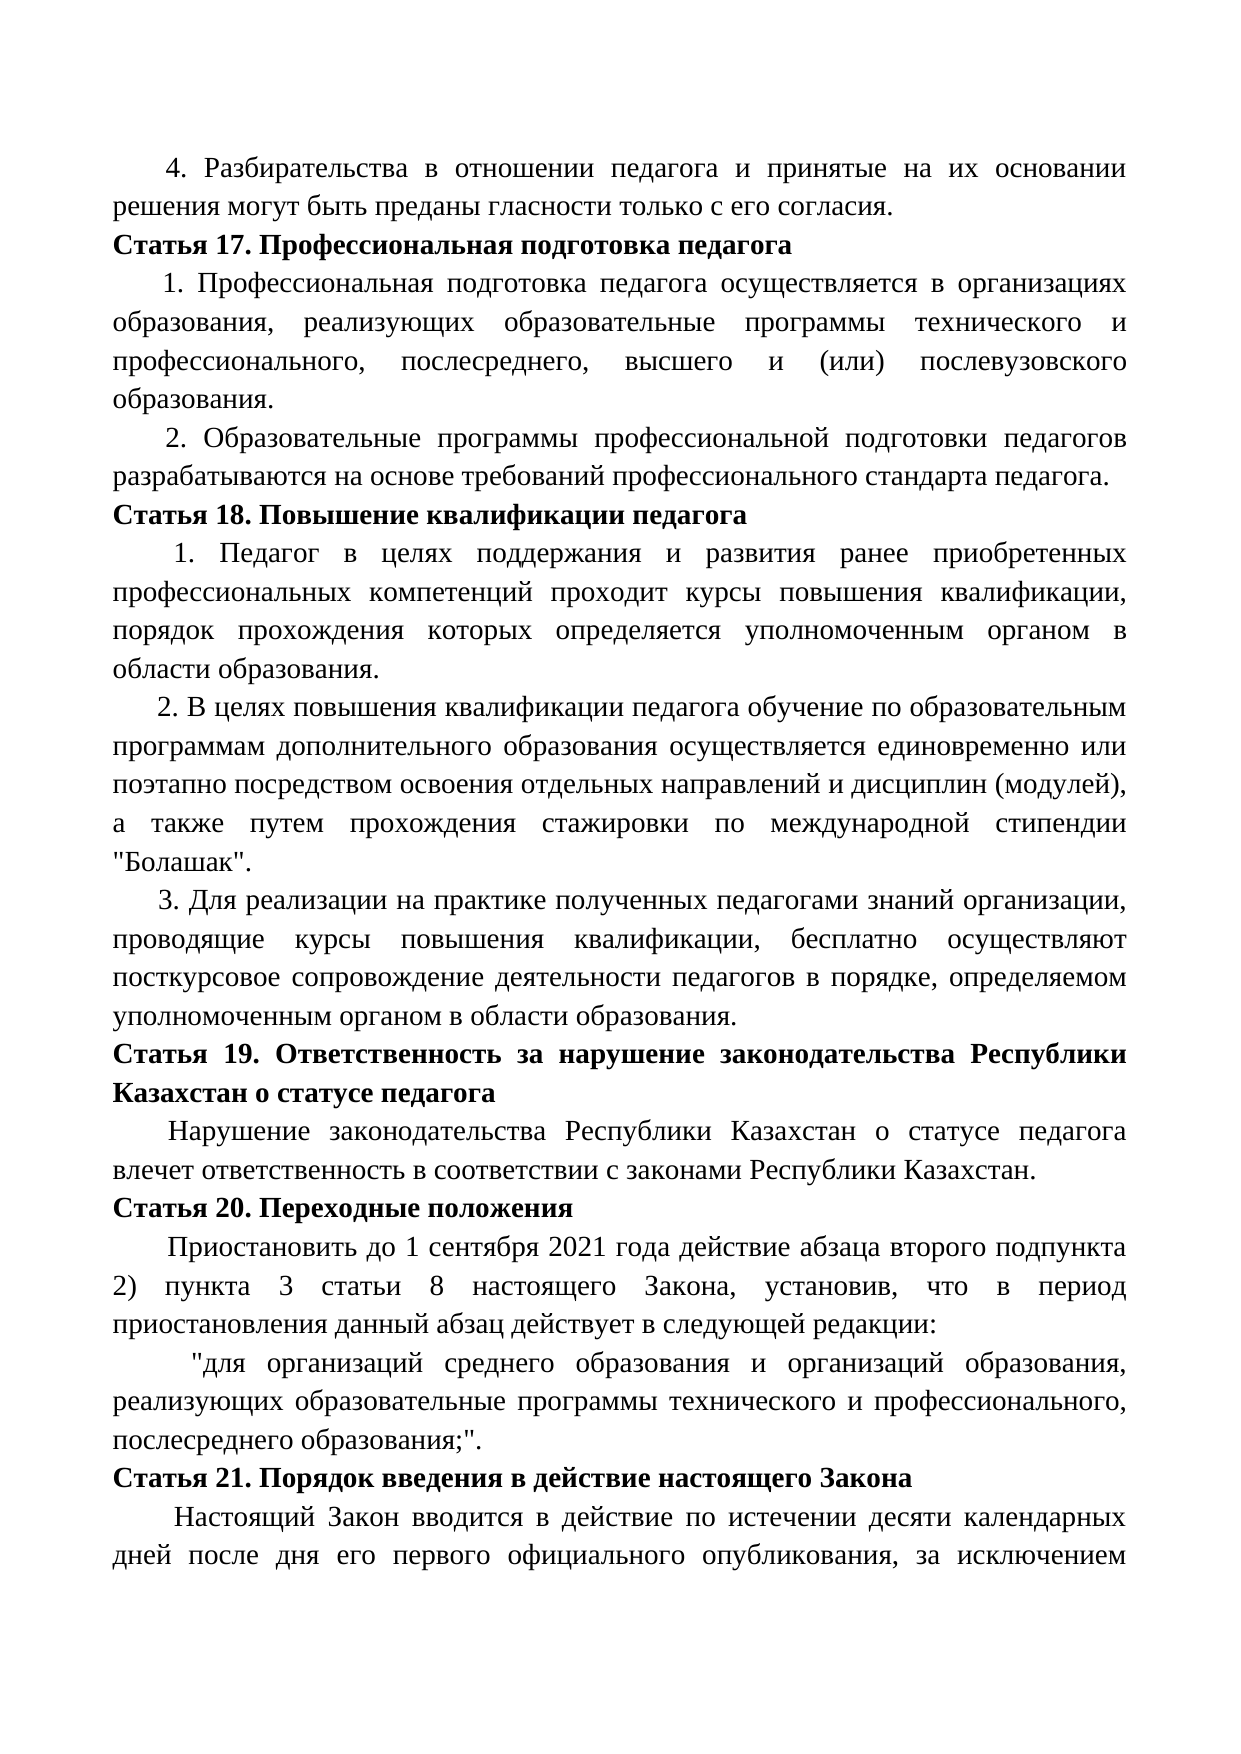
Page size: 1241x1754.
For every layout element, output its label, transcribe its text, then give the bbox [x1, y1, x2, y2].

text Статья 18. Повышение квалификации педагога [112, 497, 1128, 530]
text 4. Разбирательства в отношении педагога и принятые на их основании решения могут быть преданы гласности только с его согласия. [112, 150, 1128, 222]
text 3. Для реализации на практике полученных педагогами знаний организации, проводящие курсы повышения квалификации, бесплатно осуществляют посткурсовое сопровождение деятельности педагогов в порядке, определяемом уполномоченным органом в области образования. [112, 882, 1128, 1031]
text Приостановить до 1 сентября 2021 года действие абзаца второго подпункта 2) пункта 3 статьи 8 настоящего Закона, установив, что в период приостановления данный абзац действует в следующей редакции: [112, 1229, 1128, 1340]
text Статья 20. Переходные положения [112, 1191, 1128, 1224]
text Нарушение законодательства Республики Казахстан о статусе педагога влечет ответственность в соответствии с законами Республики Казахстан. [112, 1113, 1128, 1186]
text Статья 19. Ответственность за нарушение законодательства Республики Казахстан о статусе педагога [112, 1036, 1128, 1108]
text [112, 1499, 1128, 1571]
text "для организаций среднего образования и организаций образования, реализующих образовательные программы технического и профессионального, послесреднего образования;". [112, 1345, 1128, 1455]
text 1. Профессиональная подготовка педагога осуществляется в организациях образования, реализующих образовательные программы технического и профессионального, послесреднего, высшего и (или) послевузовского образования. [112, 266, 1128, 415]
text 1. Педагог в целях поддержания и развития ранее приобретенных профессиональных компетенций проходит курсы повышения квалификации, порядок прохождения которых определяется уполномоченным органом в области образования. [112, 535, 1128, 684]
text 2. Образовательные программы профессиональной подготовки педагогов разрабатываются на основе требований профессионального стандарта педагога. [112, 420, 1128, 492]
text Статья 17. Профессиональная подготовка педагога [112, 227, 1128, 261]
text 2. В целях повышения квалификации педагога обучение по образовательным программам дополнительного образования осуществляется единовременно или поэтапно посредством освоения отдельных направлений и дисциплин (модулей), а также путем прохождения стажировки по международной стипендии "Болашак". [112, 689, 1128, 877]
text Статья 21. Порядок введения в действие настоящего Закона [112, 1460, 1128, 1494]
